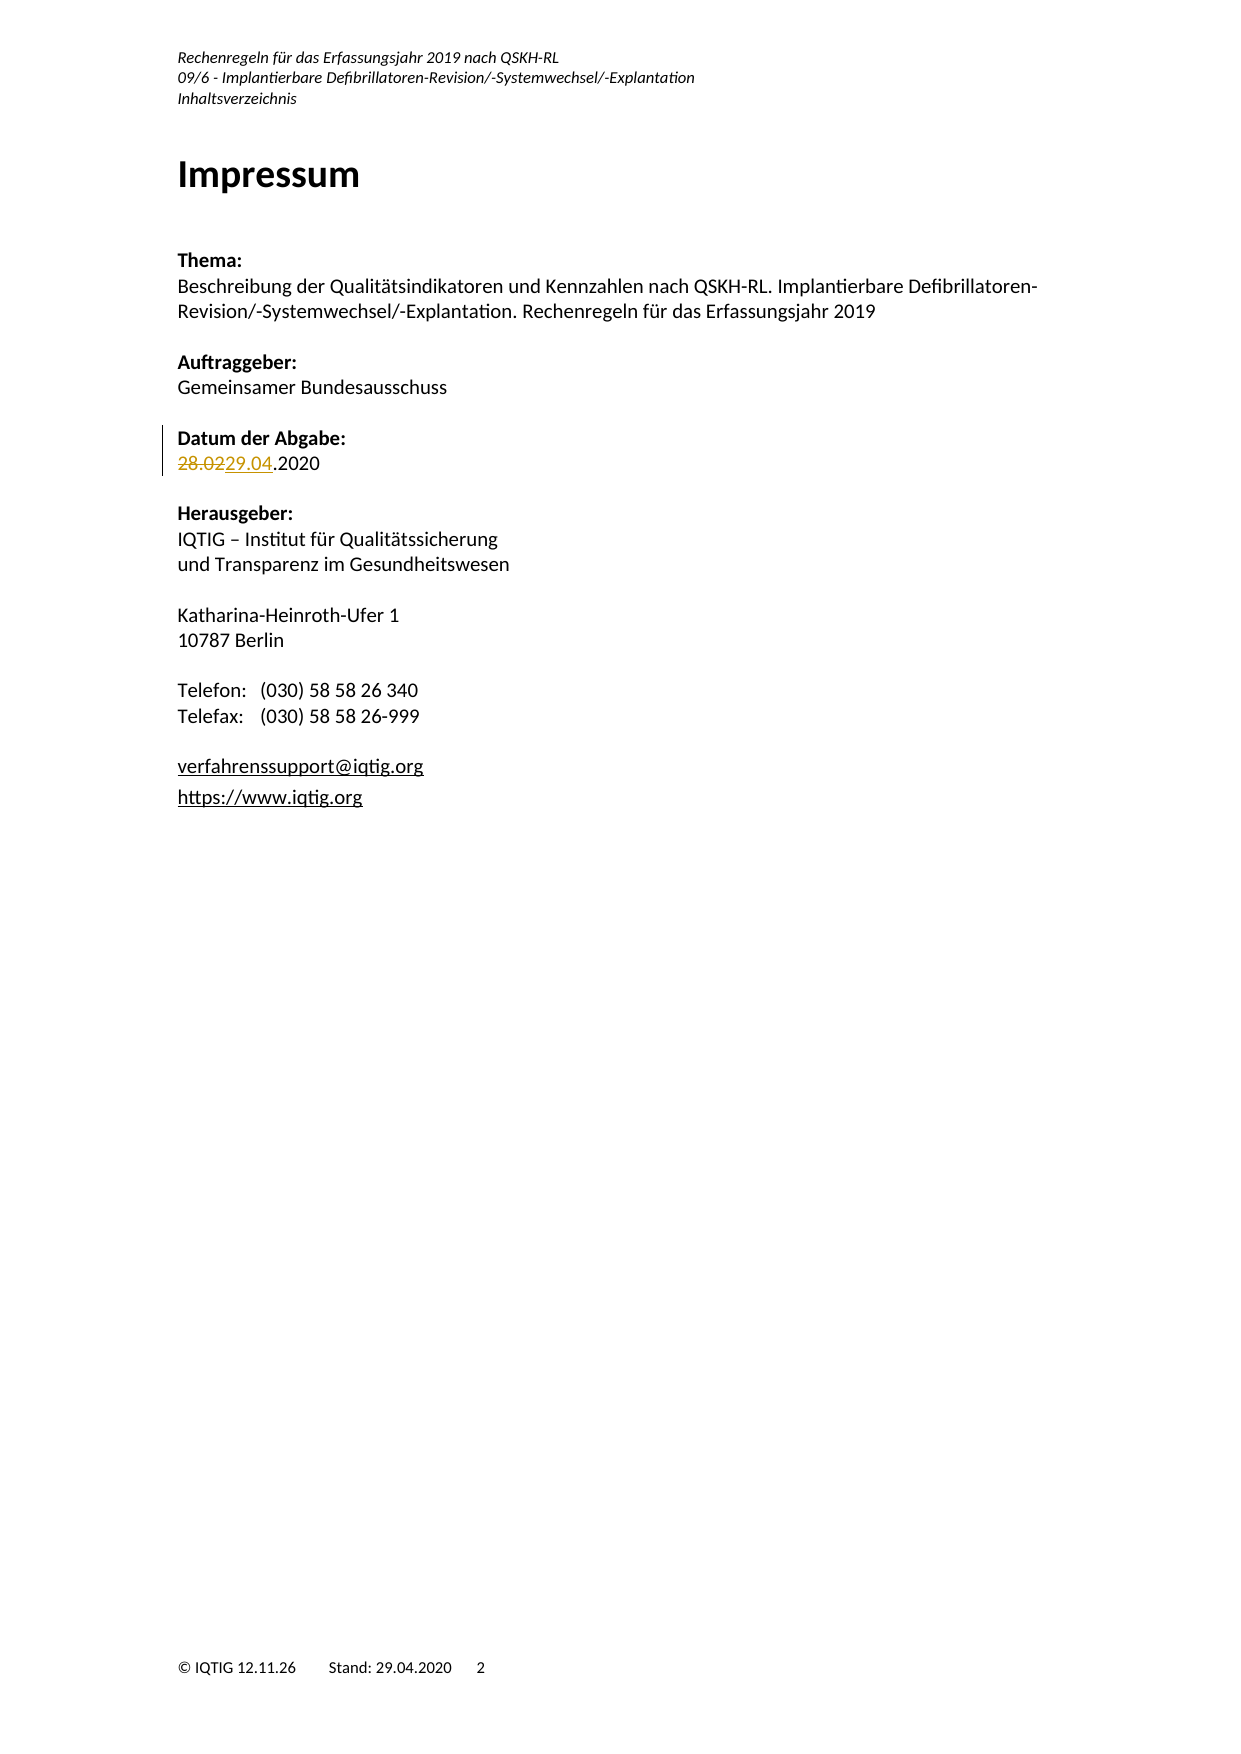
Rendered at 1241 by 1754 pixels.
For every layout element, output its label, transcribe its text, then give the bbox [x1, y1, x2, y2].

text Telefon: (030) 58 58 26 340 Telefax: (030) 58 58 26-999 [177, 678, 1122, 728]
text Herausgeber: IQTIG – Institut für Qualitätssicherung und Transparenz im Gesundheitswesen [177, 501, 1122, 577]
text Impressum [177, 148, 1122, 198]
text Auftraggeber: Gemeinsamer Bundesausschuss [177, 349, 1122, 400]
text Thema: [177, 248, 1122, 273]
text Beschreibung der Qualitätsindikatoren und Kennzahlen nach QSKH-RL. Implantierbare Defibrillatoren-Revision/-Systemwechsel/-Explantation. Rechenregeln für das Erfassungsjahr 2019 [177, 273, 1122, 324]
text Datum der Abgabe: .2020 [177, 425, 1122, 476]
text verfahrenssupport@iqtig.org https://www.iqtig.org [177, 753, 1122, 809]
text Katharina-Heinroth-Ufer 1 10787 Berlin [177, 602, 1122, 653]
